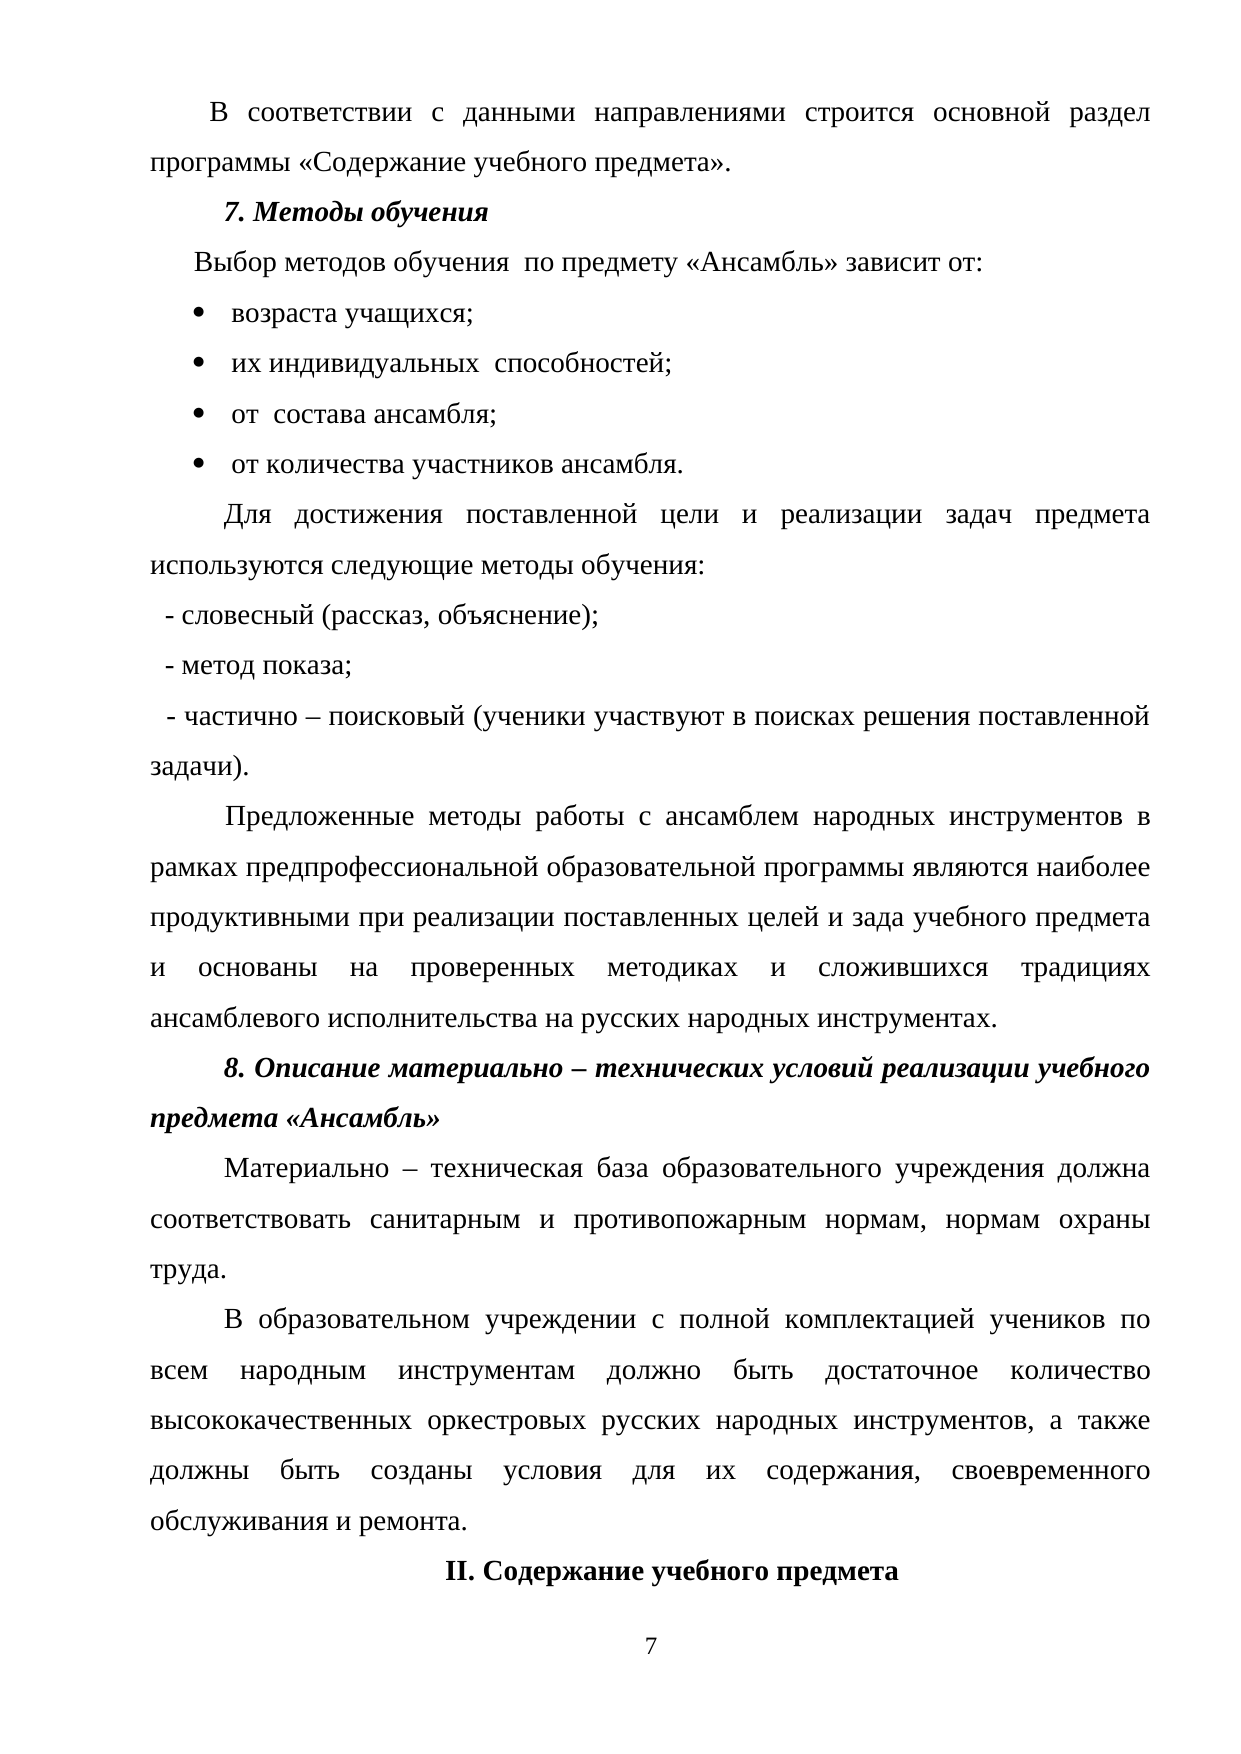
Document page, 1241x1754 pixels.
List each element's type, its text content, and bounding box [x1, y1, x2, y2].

text - словесный (рассказ, объяснение); [150, 597, 1152, 631]
text В образовательном учреждении с полной комплектацией учеников по всем народным инструментам должно быть достаточное количество высококачественных оркестровых русских народных инструментов, а также должны быть созданы условия для их содержания, своевременного обслуживания и ремонта. [150, 1302, 1152, 1536]
text - частично – поисковый (ученики участвуют в поисках решения поставленной задачи). [150, 698, 1152, 782]
text Материально – техническая база образовательного учреждения должна соответствовать санитарным и противопожарным нормам, нормам охраны труда. [150, 1151, 1152, 1285]
text 7. Методы обучения [150, 194, 1152, 228]
text II. Содержание учебного предмета [150, 1553, 1152, 1587]
list от состава ансамбля; [194, 396, 1152, 429]
list возраста учащихся; [194, 295, 1152, 328]
text Для достижения поставленной цели и реализации задач предмета используются следующие методы обучения: [150, 497, 1152, 580]
text - метод показа; [150, 647, 1152, 681]
text Выбор методов обучения по предмету «Ансамбль» зависит от: [150, 244, 1152, 278]
list от количества участников ансамбля. [194, 446, 1152, 480]
text В соответствии с данными направлениями строится основной раздел программы «Содержание учебного предмета». [150, 94, 1152, 177]
text Предложенные методы работы с ансамблем народных инструментов в рамках предпрофессиональной образовательной программы являются наиболее продуктивными при реализации поставленных целей и зада учебного предмета и основаны на проверенных методиках и сложившихся традициях ансамблевого исполнительства на русских народных инструментах. [150, 798, 1152, 1033]
list их индивидуальных способностей; [194, 345, 1152, 379]
text 8. Описание материально – технических условий реализации учебного предмета «Ансамбль» [150, 1050, 1152, 1134]
